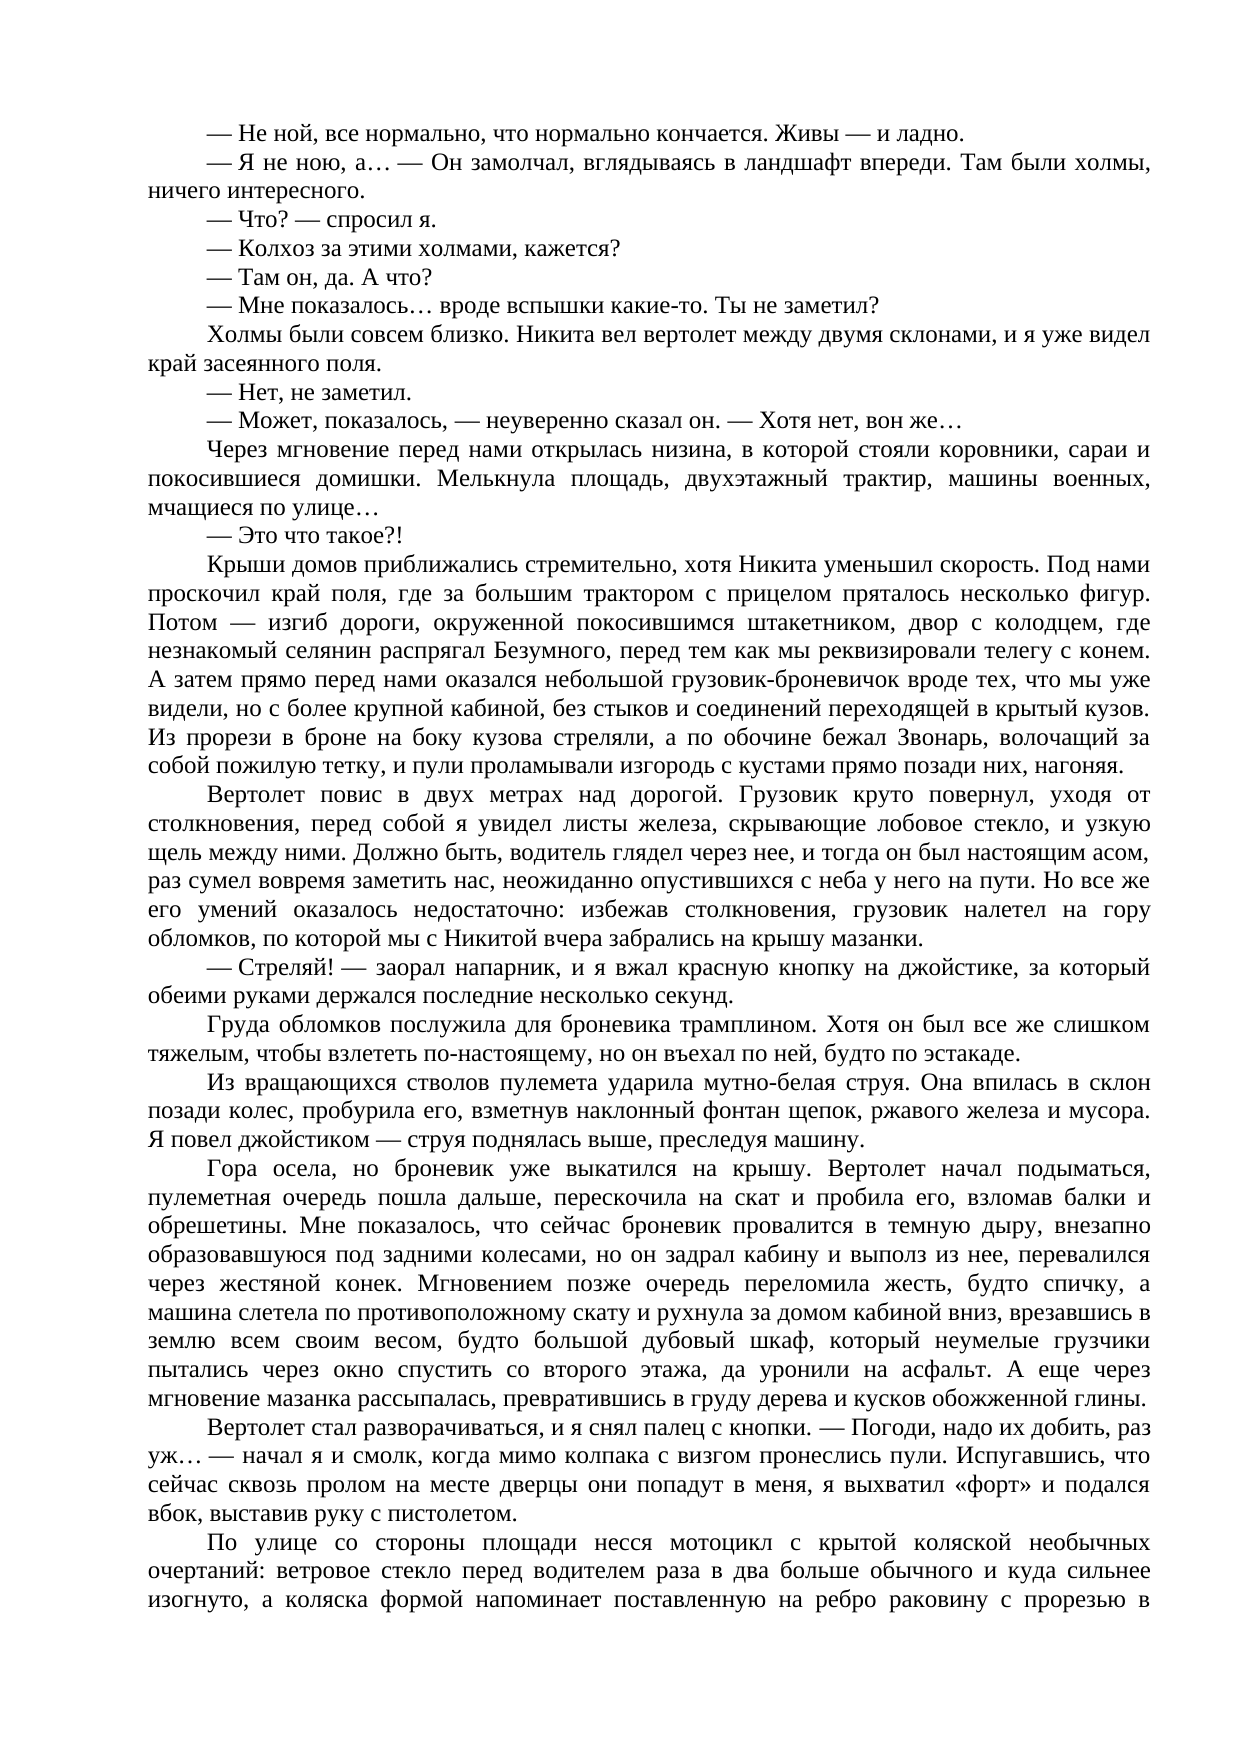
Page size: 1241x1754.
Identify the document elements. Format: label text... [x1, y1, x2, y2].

text Холмы были совсем близко. Никита вел вертолет между двумя склонами, и я уже видел край засеянного поля. [148, 319, 1152, 377]
text — Там он, да. А что? [148, 262, 1152, 291]
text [148, 1527, 1152, 1613]
text — Что? — спросил я. [148, 204, 1152, 233]
text — Я не ною, а… — Он замолчал, вглядываясь в ландшафт впереди. Там были холмы, ничего интересного. [148, 147, 1152, 204]
text Вертолет повис в двух метрах над дорогой. Грузовик круто повернул, уходя от столкновения, перед собой я увидел листы железа, скрывающие лобовое стекло, и узкую щель между ними. Должно быть, водитель глядел через нее, и тогда он был настоящим асом, раз сумел вовремя заметить нас, неожиданно опустившихся с неба у него на пути. Но все же его умений оказалось недостаточно: избежав столкновения, грузовик налетел на гору обломков, по которой мы с Никитой вчера забрались на крышу мазанки. [148, 779, 1152, 952]
text — Колхоз за этими холмами, кажется? [148, 233, 1152, 262]
text Гора осела, но броневик уже выкатился на крышу. Вертолет начал подыматься, пулеметная очередь пошла дальше, перескочила на скат и пробила его, взломав балки и обрешетины. Мне показалось, что сейчас броневик провалится в темную дыру, внезапно образовавшуюся под задними колесами, но он задрал кабину и выполз из нее, перевалился через жестяной конек. Мгновением позже очередь переломила жесть, будто спичку, а машина слетела по противоположному скату и рухнула за домом кабиной вниз, врезавшись в землю всем своим весом, будто большой дубовый шкаф, который неумелые грузчики пытались через окно спустить со второго этажа, да уронили на асфальт. А еще через мгновение мазанка рассыпалась, превратившись в груду дерева и кусков обожженной глины. [148, 1153, 1152, 1412]
text Крыши домов приближались стремительно, хотя Никита уменьшил скорость. Под нами проскочил край поля, где за большим трактором с прицелом пряталось несколько фигур. Потом — изгиб дороги, окруженной покосившимся штакетником, двор с колодцем, где незнакомый селянин распрягал Безумного, перед тем как мы реквизировали телегу с конем. А затем прямо перед нами оказался небольшой грузовик-броневичок вроде тех, что мы уже видели, но с более крупной кабиной, без стыков и соединений переходящей в крытый кузов. Из прорези в броне на боку кузова стреляли, а по обочине бежал Звонарь, волочащий за собой пожилую тетку, и пули проламывали изгородь с кустами прямо позади них, нагоняя. [148, 549, 1152, 779]
text Груда обломков послужила для броневика трамплином. Хотя он был все же слишком тяжелым, чтобы взлететь по-настоящему, но он въехал по ней, будто по эстакаде. [148, 1009, 1152, 1067]
text Через мгновение перед нами открылась низина, в которой стояли коровники, сараи и покосившиеся домишки. Мелькнула площадь, двухэтажный трактир, машины военных, мчащиеся по улице… [148, 434, 1152, 521]
text — Нет, не заметил. [148, 377, 1152, 406]
text — Это что такое?! [148, 521, 1152, 549]
text Из вращающихся стволов пулемета ударила мутно-белая струя. Она впилась в склон позади колес, пробурила его, взметнув наклонный фонтан щепок, ржавого железа и мусора. Я повел джойстиком — струя поднялась выше, преследуя машину. [148, 1067, 1152, 1153]
text — Может, показалось, — неуверенно сказал он. — Хотя нет, вон же… [148, 406, 1152, 434]
text Вертолет стал разворачиваться, и я снял палец с кнопки. — Погоди, надо их добить, раз уж… — начал я и смолк, когда мимо колпака с визгом пронеслись пули. Испугавшись, что сейчас сквозь пролом на месте дверцы они попадут в меня, я выхватил «форт» и подался вбок, выставив руку с пистолетом. [148, 1412, 1152, 1527]
text — Стреляй! — заорал напарник, и я вжал красную кнопку на джойстике, за который обеими руками держался последние несколько секунд. [148, 952, 1152, 1009]
text — Мне показалось… вроде вспышки какие-то. Ты не заметил? [148, 291, 1152, 319]
text — Не ной, все нормально, что нормально кончается. Живы — и ладно. [148, 118, 1152, 147]
